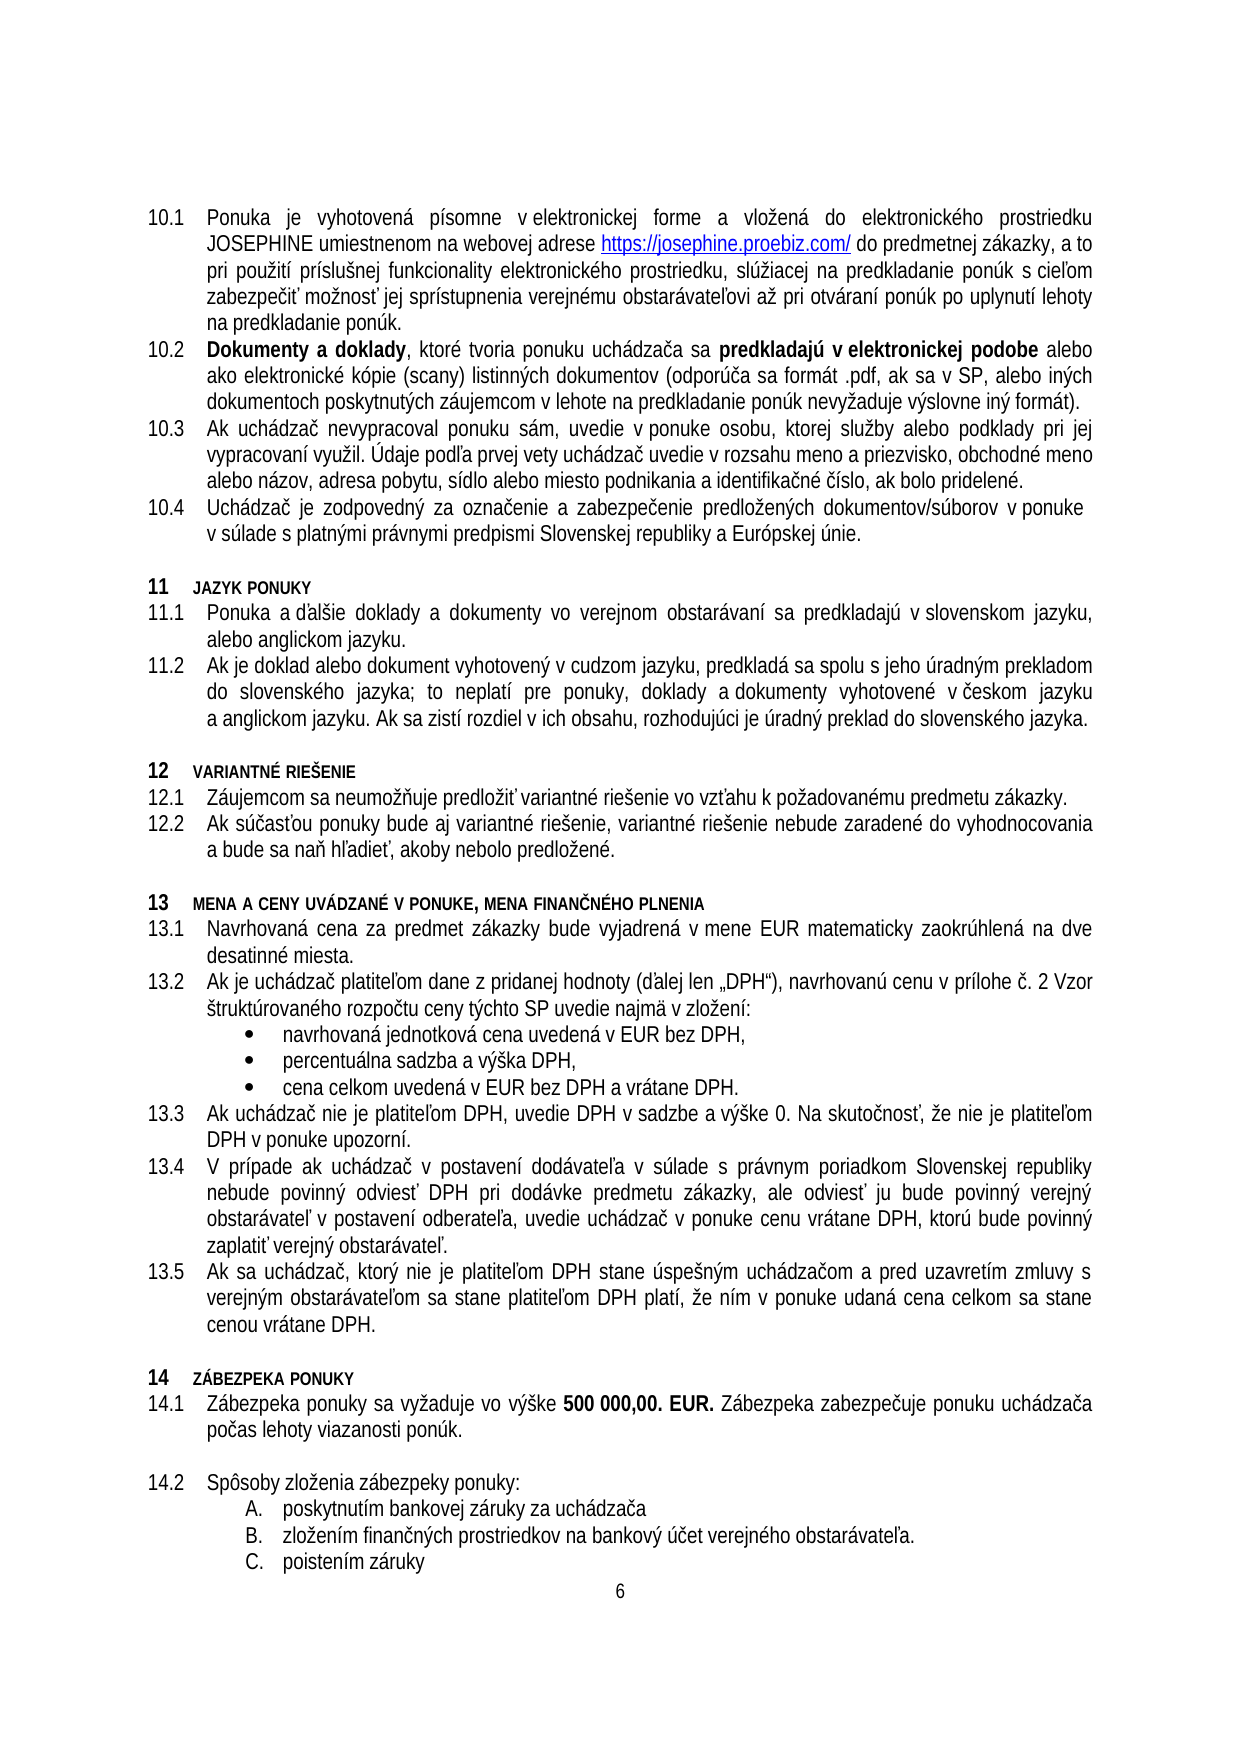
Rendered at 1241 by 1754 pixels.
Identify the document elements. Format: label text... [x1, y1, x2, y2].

list Ponuka je vyhotovená písomne v elektronickej forme a vložená do elektronického prostriedku JOSEPHINE umiestnenom na webovej adrese https://josephine.proebiz.com/ do predmetnej zákazky, a to pri použití príslušnej funkcionality elektronického prostriedku, slúžiacej na predkladanie ponúk s cieľom zabezpečiť možnosť jej sprístupnenia verejnému obstarávateľovi až pri otváraní ponúk po uplynutí lehoty na predkladanie ponúk. [148, 204, 1093, 336]
list V prípade ak uchádzač v postavení dodávateľa v súlade s právnym poriadkom Slovenskej republiky nebude povinný odviesť DPH pri dodávke predmetu zákazky, ale odviesť ju bude povinný verejný obstarávateľ v postavení odberateľa, uvedie uchádzač v ponuke cenu vrátane DPH, ktorú bude povinný zaplatiť verejný obstarávateľ. [148, 1153, 1093, 1258]
list zložením finančných prostriedkov na bankový účet verejného obstarávateľa. [245, 1522, 1093, 1548]
list poistením záruky [245, 1548, 1093, 1574]
list Ak uchádzač nie je platiteľom DPH, uvedie DPH v sadzbe a výške 0. Na skutočnosť, že nie je platiteľom DPH v ponuke upozorní. [148, 1100, 1093, 1153]
list Ponuka a ďalšie doklady a dokumenty vo verejnom obstarávaní sa predkladajú v slovenskom jazyku, alebo anglickom jazyku. [148, 599, 1093, 652]
list Záujemcom sa neumožňuje predložiť variantné riešenie vo vzťahu k požadovanému predmetu zákazky. [148, 784, 1093, 810]
list Ak je uchádzač platiteľom dane z pridanej hodnoty (ďalej len „DPH“), navrhovanú cenu v prílohe č. 2 Vzor štruktúrovaného rozpočtu ceny týchto SP uvedie najmä v zložení: [148, 968, 1093, 1021]
list cena celkom uvedená v EUR bez DPH a vrátane DPH. [245, 1073, 1093, 1100]
subtitle zábezpeka ponuky [148, 1363, 1093, 1390]
list Ak je doklad alebo dokument vyhotovený v cudzom jazyku, predkladá sa spolu s jeho úradným prekladom do slovenského jazyka; to neplatí pre ponuky, doklady a dokumenty vyhotovené v českom jazyku a anglickom jazyku. Ak sa zistí rozdiel v ich obsahu, rozhodujúci je úradný preklad do slovenského jazyka. [148, 652, 1093, 731]
list Spôsoby zloženia zábezpeky ponuky: [148, 1469, 1093, 1495]
list Ak uchádzač nevypracoval ponuku sám, uvedie v ponuke osobu, ktorej služby alebo podklady pri jej vypracovaní využil. Údaje podľa prvej vety uchádzač uvedie v rozsahu meno a priezvisko, obchodné meno alebo názov, adresa pobytu, sídlo alebo miesto podnikania a identifikačné číslo, ak bolo pridelené. [148, 415, 1093, 494]
list percentuálna sadzba a výška DPH, [245, 1047, 1093, 1073]
list navrhovaná jednotková cena uvedená v EUR bez DPH, [245, 1021, 1093, 1047]
list Ak sa uchádzač, ktorý nie je platiteľom DPH stane úspešným uchádzačom a pred uzavretím zmluvy s verejným obstarávateľom sa stane platiteľom DPH platí, že ním v ponuke udaná cena celkom sa stane cenou vrátane DPH. [148, 1258, 1093, 1337]
list Zábezpeka ponuky sa vyžaduje vo výške 500 000,00. EUR. Zábezpeka zabezpečuje ponuku uchádzača počas lehoty viazanosti ponúk. [148, 1390, 1093, 1442]
subtitle mena a ceny uvádzané v ponuke, mena finančného plnenia [148, 889, 1093, 915]
list poskytnutím bankovej záruky za uchádzača [245, 1495, 1093, 1522]
subtitle jazyk ponuky [148, 573, 1093, 599]
list Uchádzač je zodpovedný za označenie a zabezpečenie predložených dokumentov/súborov v ponuke v súlade s platnými právnymi predpismi Slovenskej republiky a Európskej únie. [148, 494, 1093, 546]
list Ak súčasťou ponuky bude aj variantné riešenie, variantné riešenie nebude zaradené do vyhodnocovania a bude sa naň hľadieť, akoby nebolo predložené. [148, 810, 1093, 863]
list Dokumenty a doklady, ktoré tvoria ponuku uchádzača sa predkladajú v elektronickej podobe alebo ako elektronické kópie (scany) listinných dokumentov (odporúča sa formát .pdf, ak sa v SP, alebo iných dokumentoch poskytnutých záujemcom v lehote na predkladanie ponúk nevyžaduje výslovne iný formát). [148, 336, 1093, 415]
list Navrhovaná cena za predmet zákazky bude vyjadrená v mene EUR matematicky zaokrúhlená na dve desatinné miesta. [148, 915, 1093, 968]
subtitle variantné riešenie [148, 757, 1093, 784]
